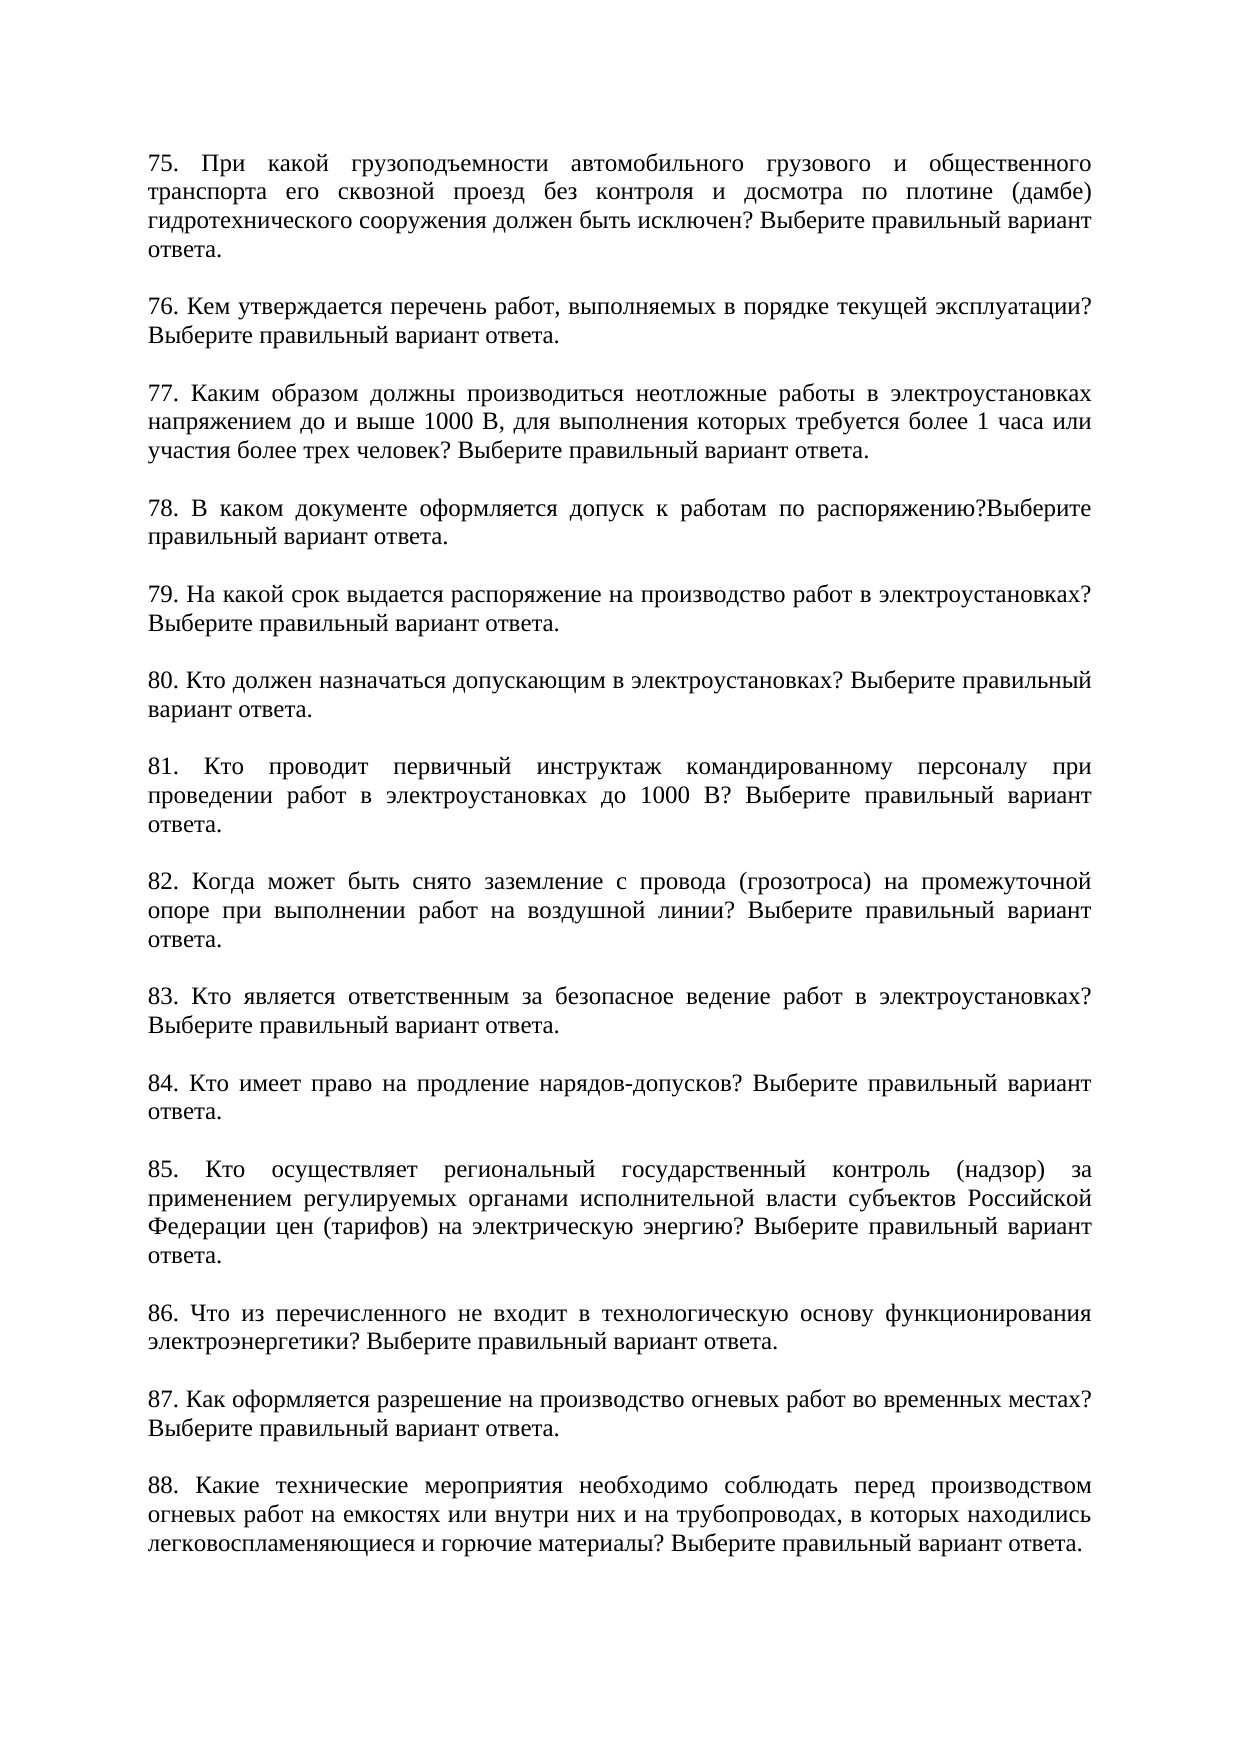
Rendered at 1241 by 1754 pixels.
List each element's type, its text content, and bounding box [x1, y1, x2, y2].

text 83. Кто является ответственным за безопасное ведение работ в электроустановках? Выберите правильный вариант ответа. [148, 981, 1093, 1039]
text 75. При какой грузоподъемности автомобильного грузового и общественного транспорта его сквозной проезд без контроля и досмотра по плотине (дамбе) гидротехнического сооружения должен быть исключен? Выберите правильный вариант ответа. [148, 148, 1093, 263]
text 85. Кто осуществляет региональный государственный контроль (надзор) за применением регулируемых органами исполнительной власти субъектов Российской Федерации цен (тарифов) на электрическую энергию? Выберите правильный вариант ответа. [148, 1154, 1093, 1269]
text 82. Когда может быть снято заземление с провода (грозотроса) на промежуточной опоре при выполнении работ на воздушной линии? Выберите правильный вариант ответа. [148, 866, 1093, 953]
text 80. Кто должен назначаться допускающим в электроустановках? Выберите правильный вариант ответа. [148, 665, 1093, 723]
text 76. Кем утверждается перечень работ, выполняемых в порядке текущей эксплуатации? Выберите правильный вариант ответа. [148, 291, 1093, 349]
text 84. Кто имеет право на продление нарядов-допусков? Выберите правильный вариант ответа. [148, 1068, 1093, 1125]
text 86. Что из перечисленного не входит в технологическую основу функционирования электроэнергетики? Выберите правильный вариант ответа. [148, 1298, 1093, 1355]
text 79. На какой срок выдается распоряжение на производство работ в электроустановках? Выберите правильный вариант ответа. [148, 579, 1093, 636]
text 77. Каким образом должны производиться неотложные работы в электроустановках напряжением до и выше 1000 В, для выполнения которых требуется более 1 часа или участия более трех человек? Выберите правильный вариант ответа. [148, 378, 1093, 464]
text 78. В каком документе оформляется допуск к работам по распоряжению?Выберите правильный вариант ответа. [148, 493, 1093, 550]
text 81. Кто проводит первичный инструктаж командированному персоналу при проведении работ в электроустановках до 1000 В? Выберите правильный вариант ответа. [148, 751, 1093, 838]
text 87. Как оформляется разрешение на производство огневых работ во временных местах? Выберите правильный вариант ответа. [148, 1384, 1093, 1441]
text 88. Какие технические мероприятия необходимо соблюдать перед производством огневых работ на емкостях или внутри них и на трубопроводах, в которых находились легковоспламеняющиеся и горючие материалы? Выберите правильный вариант ответа. [148, 1470, 1093, 1556]
